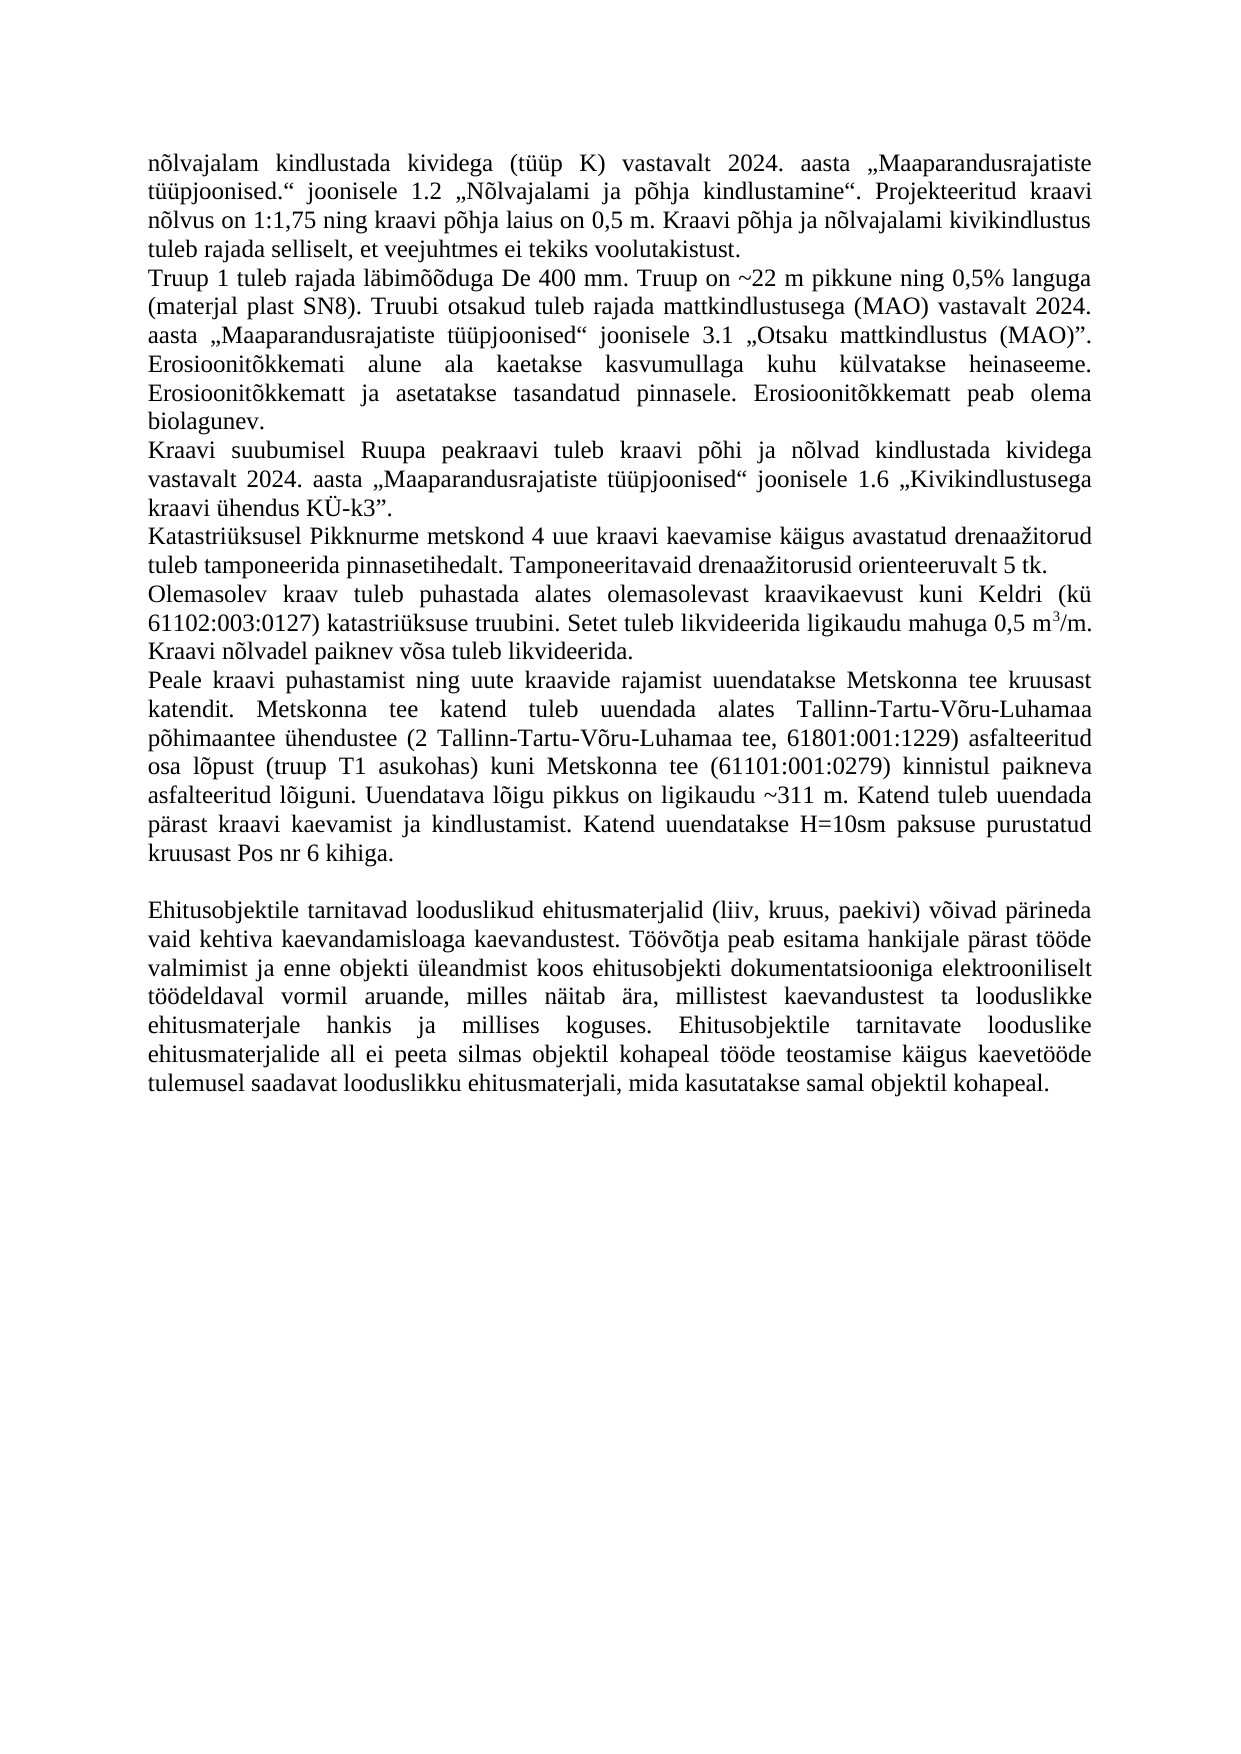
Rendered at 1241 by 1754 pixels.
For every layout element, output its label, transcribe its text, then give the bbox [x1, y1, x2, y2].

text Ehitusobjektile tarnitavad looduslikud ehitusmaterjalid (liiv, kruus, paekivi) võivad pärineda vaid kehtiva kaevandamisloaga kaevandustest. Töövõtja peab esitama hankijale pärast tööde valmimist ja enne objekti üleandmist koos ehitusobjekti dokumentatsiooniga elektrooniliselt töödeldaval vormil aruande, milles näitab ära, millistest kaevandustest ta looduslikke ehitusmaterjale hankis ja millises koguses. Ehitusobjektile tarnitavate looduslike ehitusmaterjalide all ei peeta silmas objektil kohapeal tööde teostamise käigus kaevetööde tulemusel saadavat looduslikku ehitusmaterjali, mida kasutatakse samal objektil kohapeal. [148, 895, 1093, 1096]
text Katastriüksusel Pikknurme metskond 4 uue kraavi kaevamise käigus avastatud drenaažitorud tuleb tamponeerida pinnasetihedalt. Tamponeeritavaid drenaažitorusid orienteeruvalt 5 tk. [148, 521, 1093, 579]
text Truup 1 tuleb rajada läbimõõduga De 400 mm. Truup on ~22 m pikkune ning 0,5% languga (materjal plast SN8). Truubi otsakud tuleb rajada mattkindlustusega (MAO) vastavalt 2024. aasta „Maaparandusrajatiste tüüpjoonised“ joonisele 3.1 „Otsaku mattkindlustus (MAO)”. Erosioonitõkkemati alune ala kaetakse kasvumullaga kuhu külvatakse heinaseeme. Erosioonitõkkematt ja asetatakse tasandatud pinnasele. Erosioonitõkkematt peab olema biolagunev. [148, 263, 1093, 435]
text Olemasolev kraav tuleb puhastada alates olemasolevast kraavikaevust kuni Keldri (kü 61102:003:0127) katastriüksuse truubini. Setet tuleb likvideerida ligikaudu mahuga 0,5 m3/m. Kraavi nõlvadel paiknev võsa tuleb likvideerida. [148, 579, 1093, 665]
text Kraavi suubumisel Ruupa peakraavi tuleb kraavi põhi ja nõlvad kindlustada kividega vastavalt 2024. aasta „Maaparandusrajatiste tüüpjoonised“ joonisele 1.6 „Kivikindlustusega kraavi ühendus KÜ-k3”. [148, 435, 1093, 521]
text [148, 148, 1093, 263]
text Peale kraavi puhastamist ning uute kraavide rajamist uuendatakse Metskonna tee kruusast katendit. Metskonna tee katend tuleb uuendada alates Tallinn-Tartu-Võru-Luhamaa põhimaantee ühendustee (2 Tallinn-Tartu-Võru-Luhamaa tee, 61801:001:1229) asfalteeritud osa lõpust (truup T1 asukohas) kuni Metskonna tee (61101:001:0279) kinnistul paikneva asfalteeritud lõiguni. Uuendatava lõigu pikkus on ligikaudu ~311 m. Katend tuleb uuendada pärast kraavi kaevamist ja kindlustamist. Katend uuendatakse H=10sm paksuse purustatud kruusast Pos nr 6 kihiga. [148, 665, 1093, 866]
